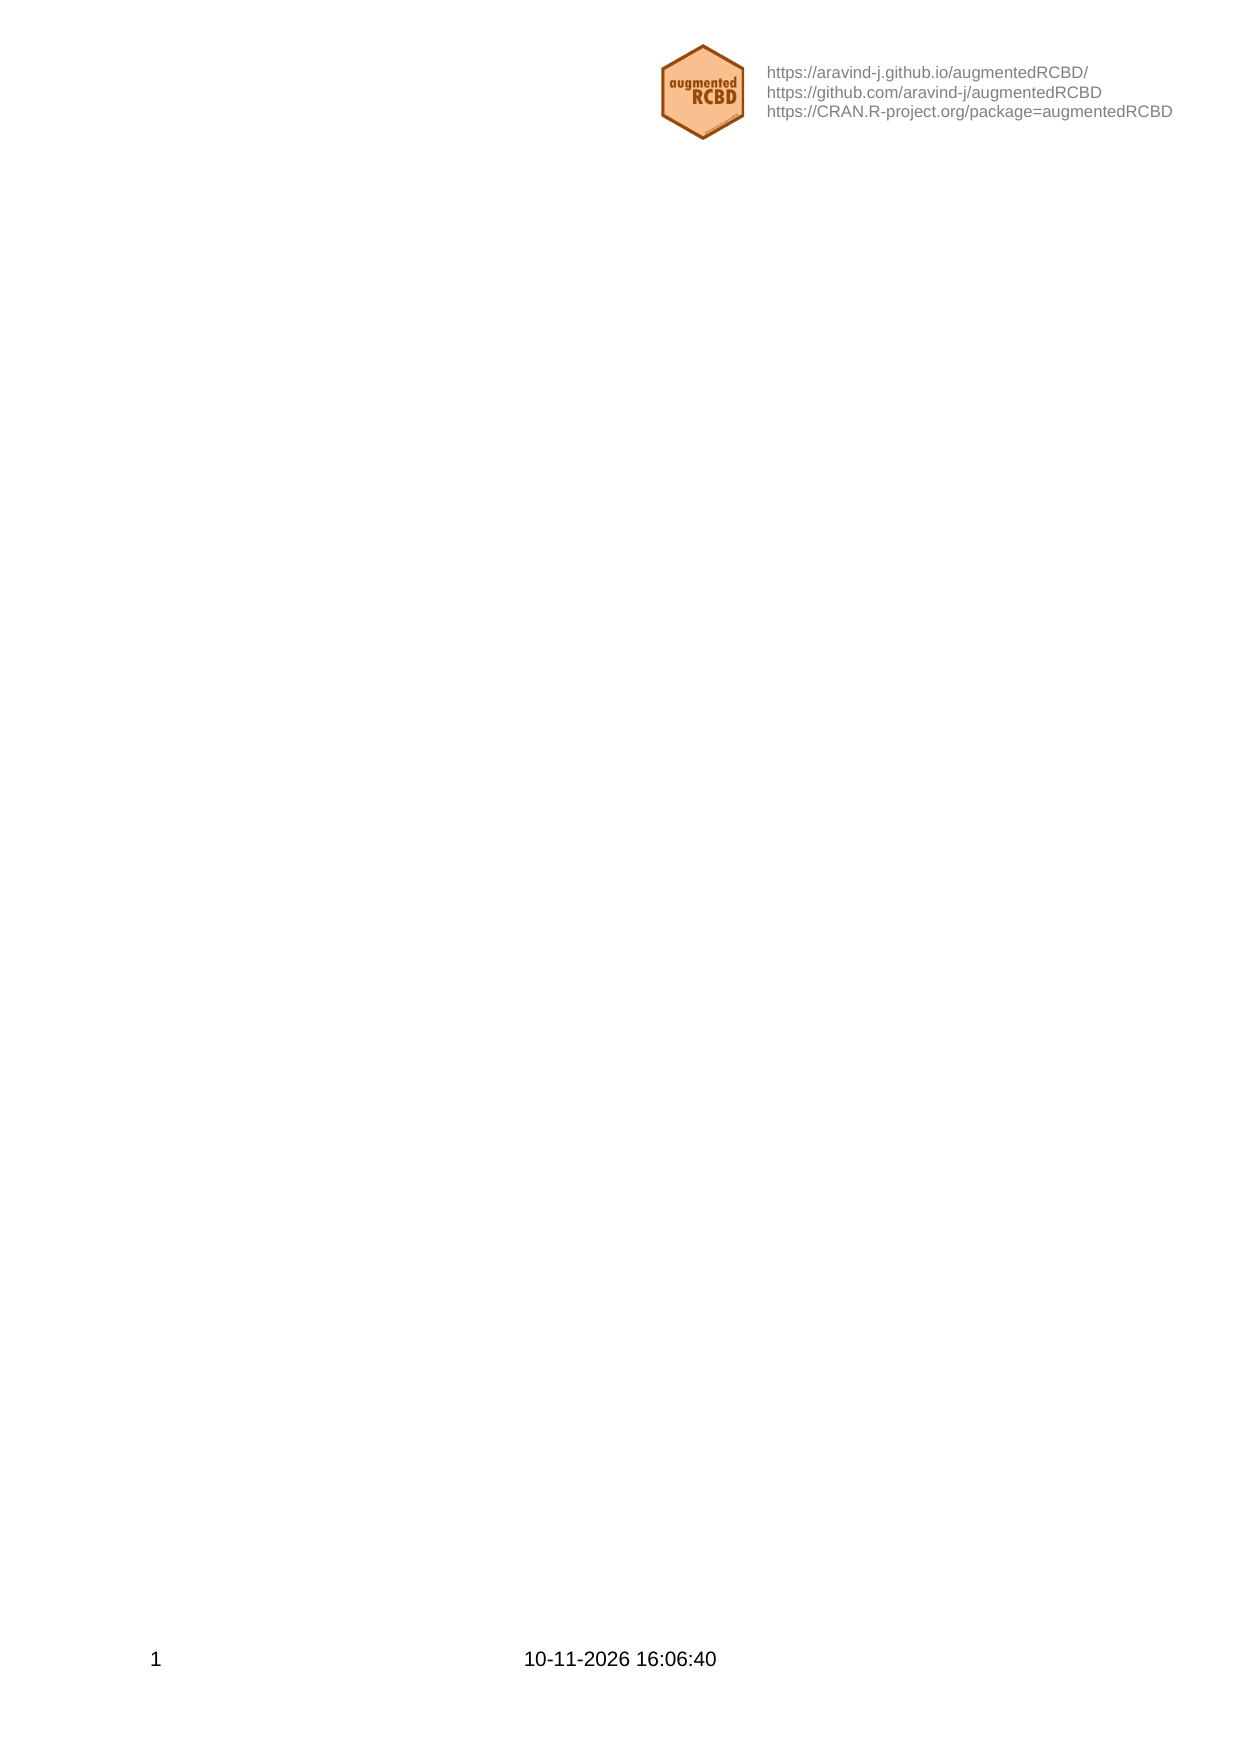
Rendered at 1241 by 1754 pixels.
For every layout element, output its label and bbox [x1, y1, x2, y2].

picture [661, 44, 745, 140]
